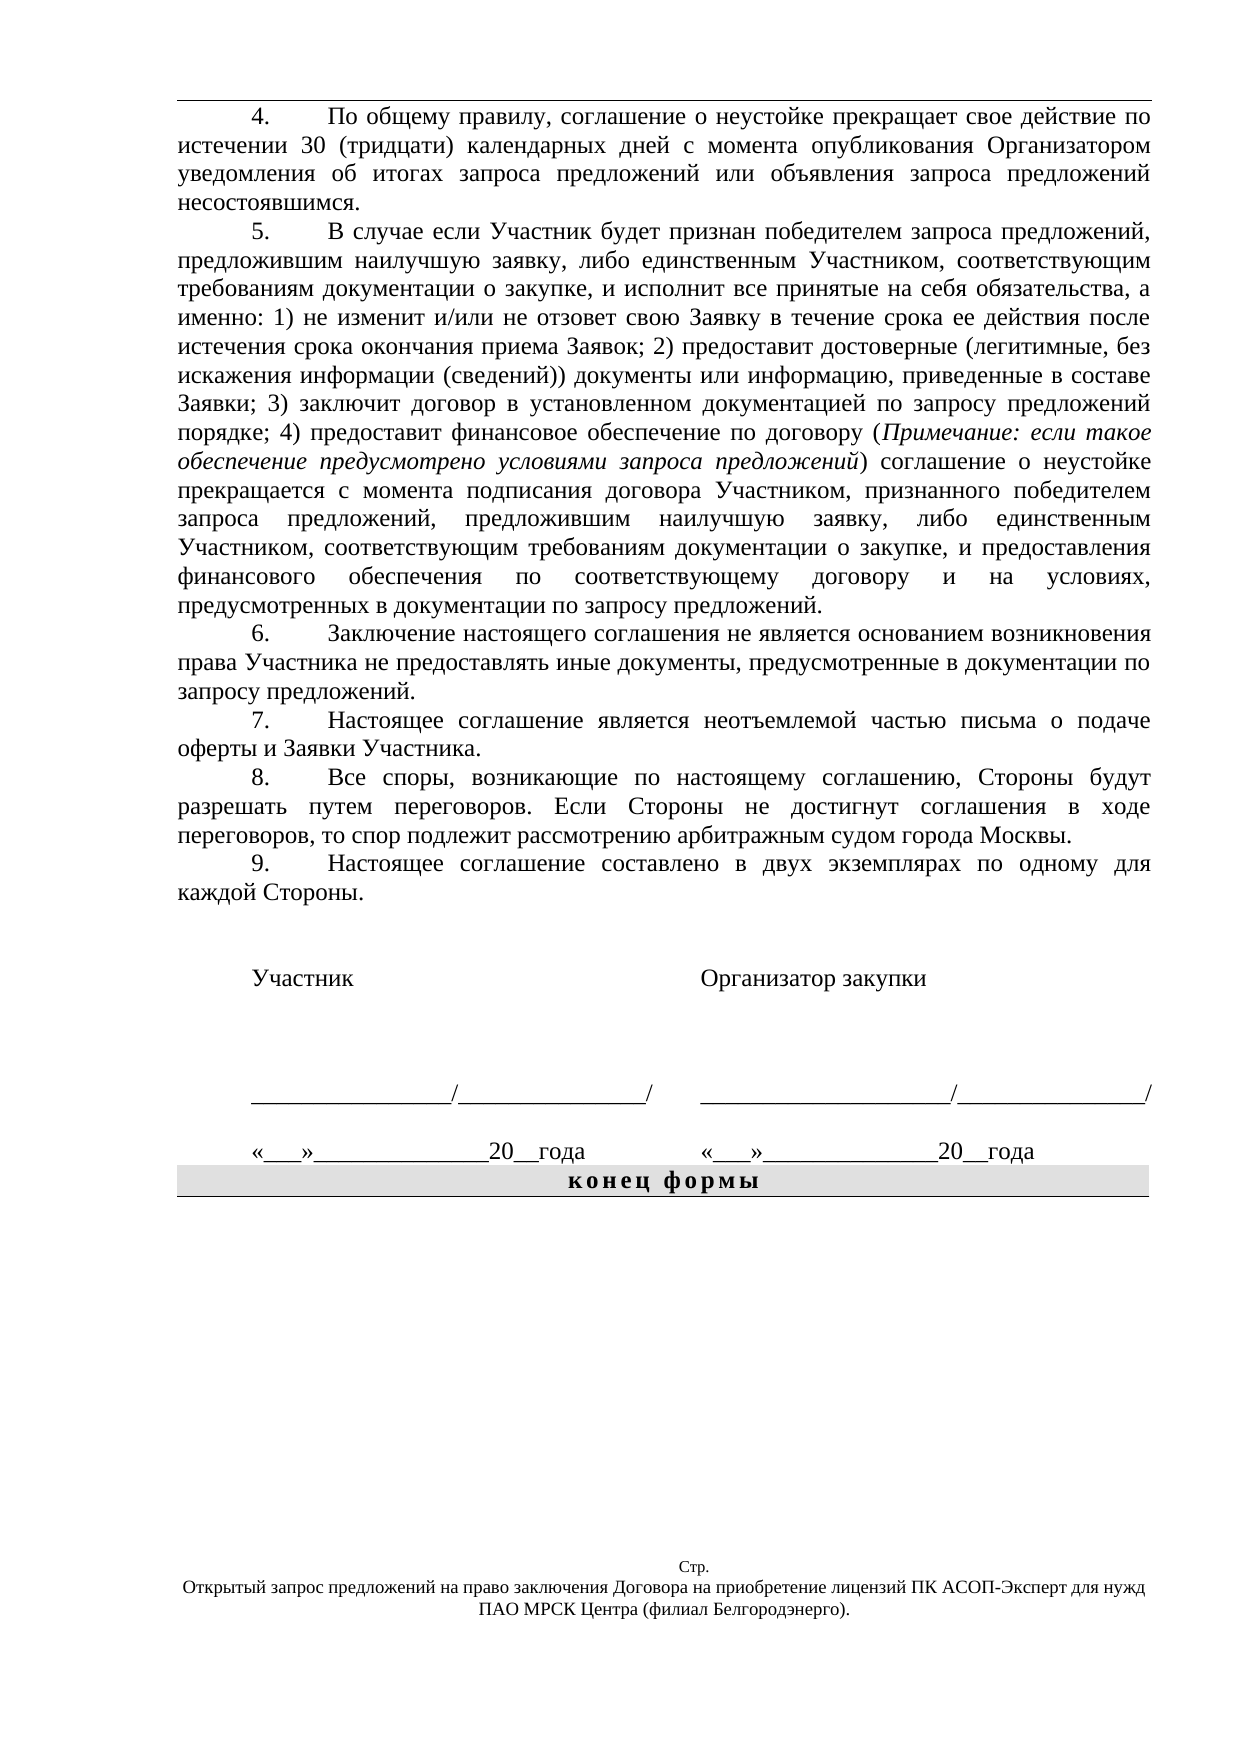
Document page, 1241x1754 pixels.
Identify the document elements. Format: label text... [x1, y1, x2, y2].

list Настоящее соглашение является неотъемлемой частью письма о подаче оферты и Заявки Участника. [177, 705, 1152, 762]
table_header Участник [240, 964, 689, 992]
list Все споры, возникающие по настоящему соглашению, Стороны будут разрешать путем переговоров. Если Стороны не достигнут соглашения в ходе переговоров, то спор подлежит рассмотрению арбитражным судом города Москвы. [177, 762, 1152, 848]
text конец формы [177, 1165, 1149, 1196]
list Настоящее соглашение составлено в двух экземплярах по одному для каждой Стороны. [177, 848, 1152, 906]
list В случае если Участник будет признан победителем запроса предложений, предложившим наилучшую заявку, либо единственным Участником, соответствующим требованиям документации о закупке, и исполнит все принятые на себя обязательства, а именно: 1) не изменит и/или не отзовет свою Заявку в течение срока ее действия после истечения срока окончания приема Заявок; 2) предоставит достоверные (легитимные, без искажения информации (сведений)) документы или информацию, приведенные в составе Заявки; 3) заключит договор в установленном документацией по запросу предложений порядке; 4) предоставит финансовое обеспечение по договору (Примечание: если такое обеспечение предусмотрено условиями запроса предложений) соглашение о неустойке прекращается с момента подписания договора Участником, признанного победителем запроса предложений, предложившим наилучшую заявку, либо единственным Участником, соответствующим требованиям документации о закупке, и предоставления финансового обеспечения по соответствующему договору и на условиях, предусмотренных в документации по запросу предложений. [177, 216, 1152, 618]
table_header Организатор закупки [689, 964, 1163, 992]
table_cell ________________/_______________/ «___»______________20__года [240, 992, 689, 1165]
list Заключение настоящего соглашения не является основанием возникновения права Участника не предоставлять иные документы, предусмотренные в документации по запросу предложений. [177, 618, 1152, 705]
list По общему правилу, соглашение о неустойке прекращает свое действие по истечении 30 (тридцати) календарных дней с момента опубликования Организатором уведомления об итогах запроса предложений или объявления запроса предложений несостоявшимся. [177, 101, 1152, 216]
table_cell ____________________/_______________/ «___»______________20__года [689, 992, 1163, 1165]
